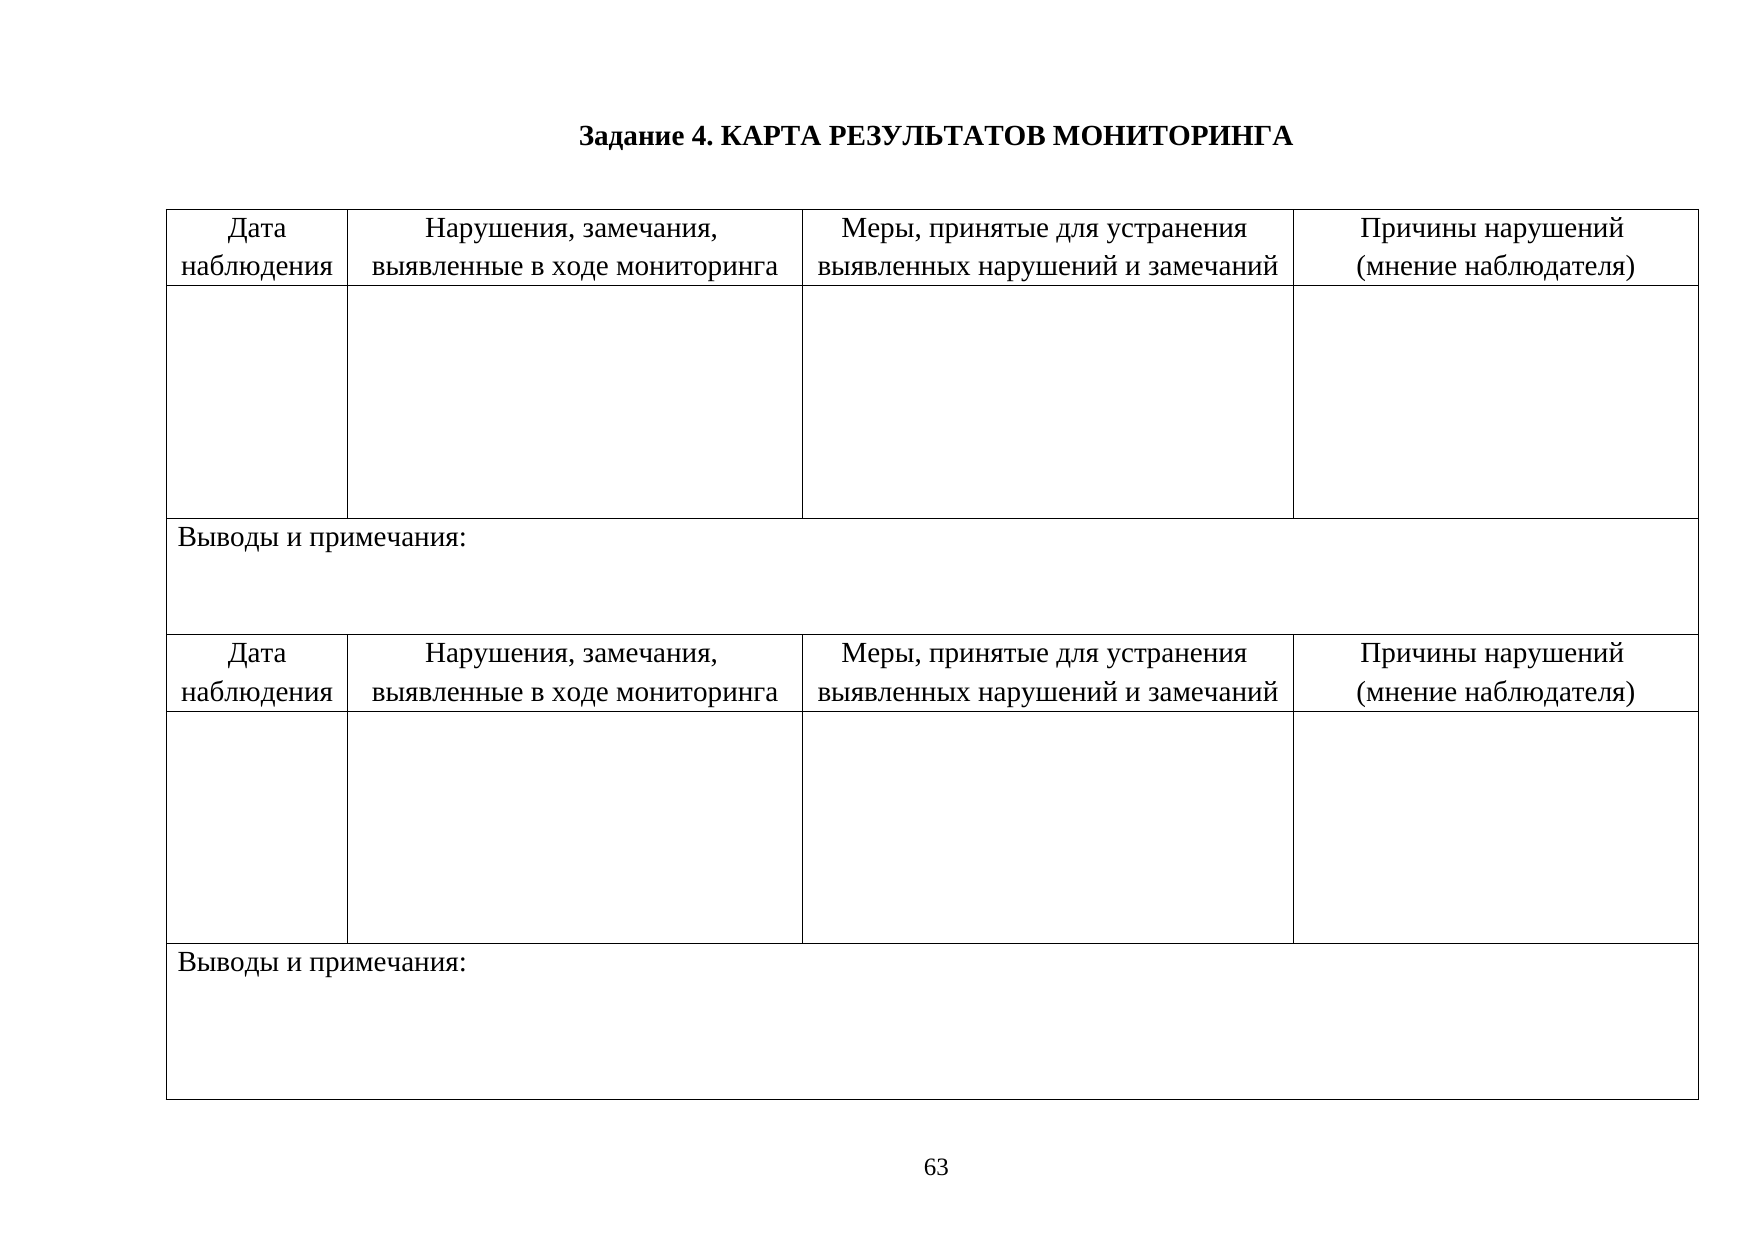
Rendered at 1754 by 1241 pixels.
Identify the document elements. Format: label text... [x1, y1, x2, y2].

table_cell [167, 712, 347, 943]
table_cell [1294, 286, 1698, 518]
table_cell Причины нарушений (мнение наблюдателя) [1294, 635, 1698, 711]
table_header Причины нарушений (мнение наблюдателя) [1294, 210, 1698, 285]
table_cell Выводы и примечания: [167, 519, 1698, 634]
table_cell [803, 286, 1293, 518]
table_cell [803, 712, 1293, 943]
table_cell [348, 712, 802, 943]
table_cell [1294, 712, 1698, 943]
table_cell [348, 286, 802, 518]
table_header Дата наблюдения [167, 210, 347, 285]
table_cell [167, 286, 347, 518]
table_cell Меры, принятые для устранения выявленных нарушений и замечаний [803, 635, 1293, 711]
table_cell Нарушения, замечания, выявленные в ходе мониторинга [348, 635, 802, 711]
table_header Меры, принятые для устранения выявленных нарушений и замечаний [803, 210, 1293, 285]
table_cell Выводы и примечания: [167, 944, 1698, 1098]
table_cell Дата наблюдения [167, 635, 347, 711]
table_header Нарушения, замечания, выявленные в ходе мониторинга [348, 210, 802, 285]
text Задание 4. КАРТА РЕЗУЛЬТАТОВ МОНИТОРИНГА [177, 118, 1695, 152]
